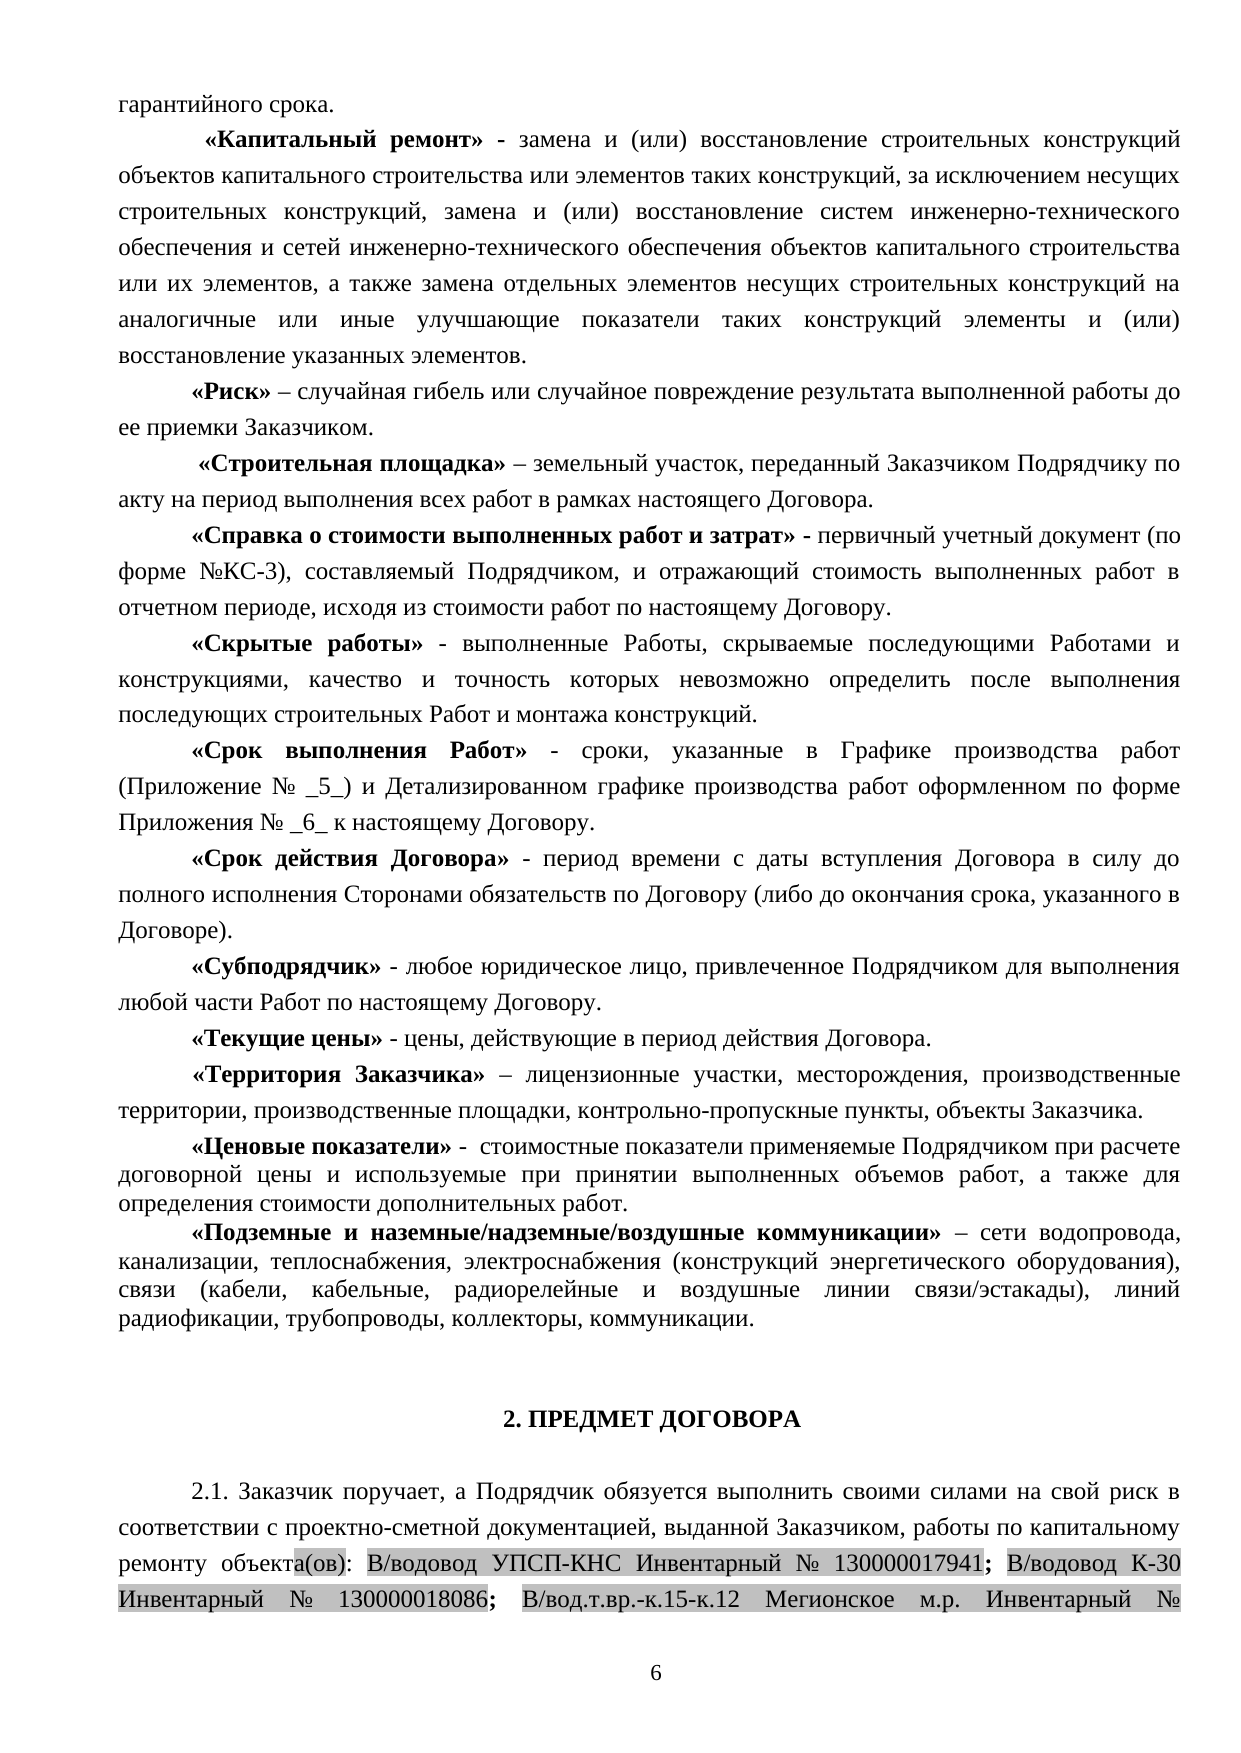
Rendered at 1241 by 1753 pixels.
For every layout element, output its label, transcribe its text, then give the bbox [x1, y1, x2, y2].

text «Территория Заказчика» – лицензионные участки, месторождения, производственные территории, производственные площадки, контрольно-пропускные пункты, объекты Заказчика. [118, 1059, 1181, 1124]
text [118, 89, 1181, 117]
text «Ценовые показатели» - стоимостные показатели применяемые Подрядчиком при расчете договорной цены и используемые при принятии выполненных объемов работ, а также для определения стоимости дополнительных работ. [118, 1131, 1181, 1217]
text «Срок действия Договора» - период времени с даты вступления Договора в силу до полного исполнения Сторонами обязательств по Договору (либо до окончания срока, указанного в Договоре). [118, 843, 1181, 944]
text «Капитальный ремонт» - замена и (или) восстановление строительных конструкций объектов капитального строительства или элементов таких конструкций, за исключением несущих строительных конструкций, замена и (или) восстановление систем инженерно-технического обеспечения и сетей инженерно-технического обеспечения объектов капитального строительства или их элементов, а также замена отдельных элементов несущих строительных конструкций на аналогичные или иные улучшающие показатели таких конструкций элементы и (или) восстановление указанных элементов. [118, 124, 1181, 369]
text «Срок выполнения Работ» - сроки, указанные в Графике производства работ (Приложение № _5_) и Детализированном графике производства работ оформленном по форме Приложения № _6_ к настоящему Договору. [118, 736, 1181, 836]
text «Текущие цены» - цены, действующие в период действия Договора. [118, 1023, 1181, 1052]
text «Субподрядчик» - любое юридическое лицо, привлеченное Подрядчиком для выполнения любой части Работ по настоящему Договору. [118, 951, 1181, 1016]
text 2. ПРЕДМЕТ ДОГОВОРА [118, 1404, 1186, 1433]
text «Подземные и наземные/надземные/воздушные коммуникации» – сети водопровода, канализации, теплоснабжения, электроснабжения (конструкций энергетического оборудования), связи (кабели, кабельные, радиорелейные и воздушные линии связи/эстакады), линий радиофикации, трубопроводы, коллекторы, коммуникации. [118, 1217, 1181, 1332]
text «Строительная площадка» – земельный участок, переданный Заказчиком Подрядчику по акту на период выполнения всех работ в рамках настоящего Договора. [118, 448, 1181, 513]
text «Справка о стоимости выполненных работ и затрат» - первичный учетный документ (по форме №КС-3), составляемый Подрядчиком, и отражающий стоимость выполненных работ в отчетном периоде, исходя из стоимости работ по настоящему Договору. [118, 520, 1181, 621]
text «Скрытые работы» - выполненные Работы, скрываемые последующими Работами и конструкциями, качество и точность которых невозможно определить после выполнения последующих строительных Работ и монтажа конструкций. [118, 628, 1181, 728]
text «Риск» – случайная гибель или случайное повреждение результата выполненной работы до ее приемки Заказчиком. [118, 376, 1181, 441]
